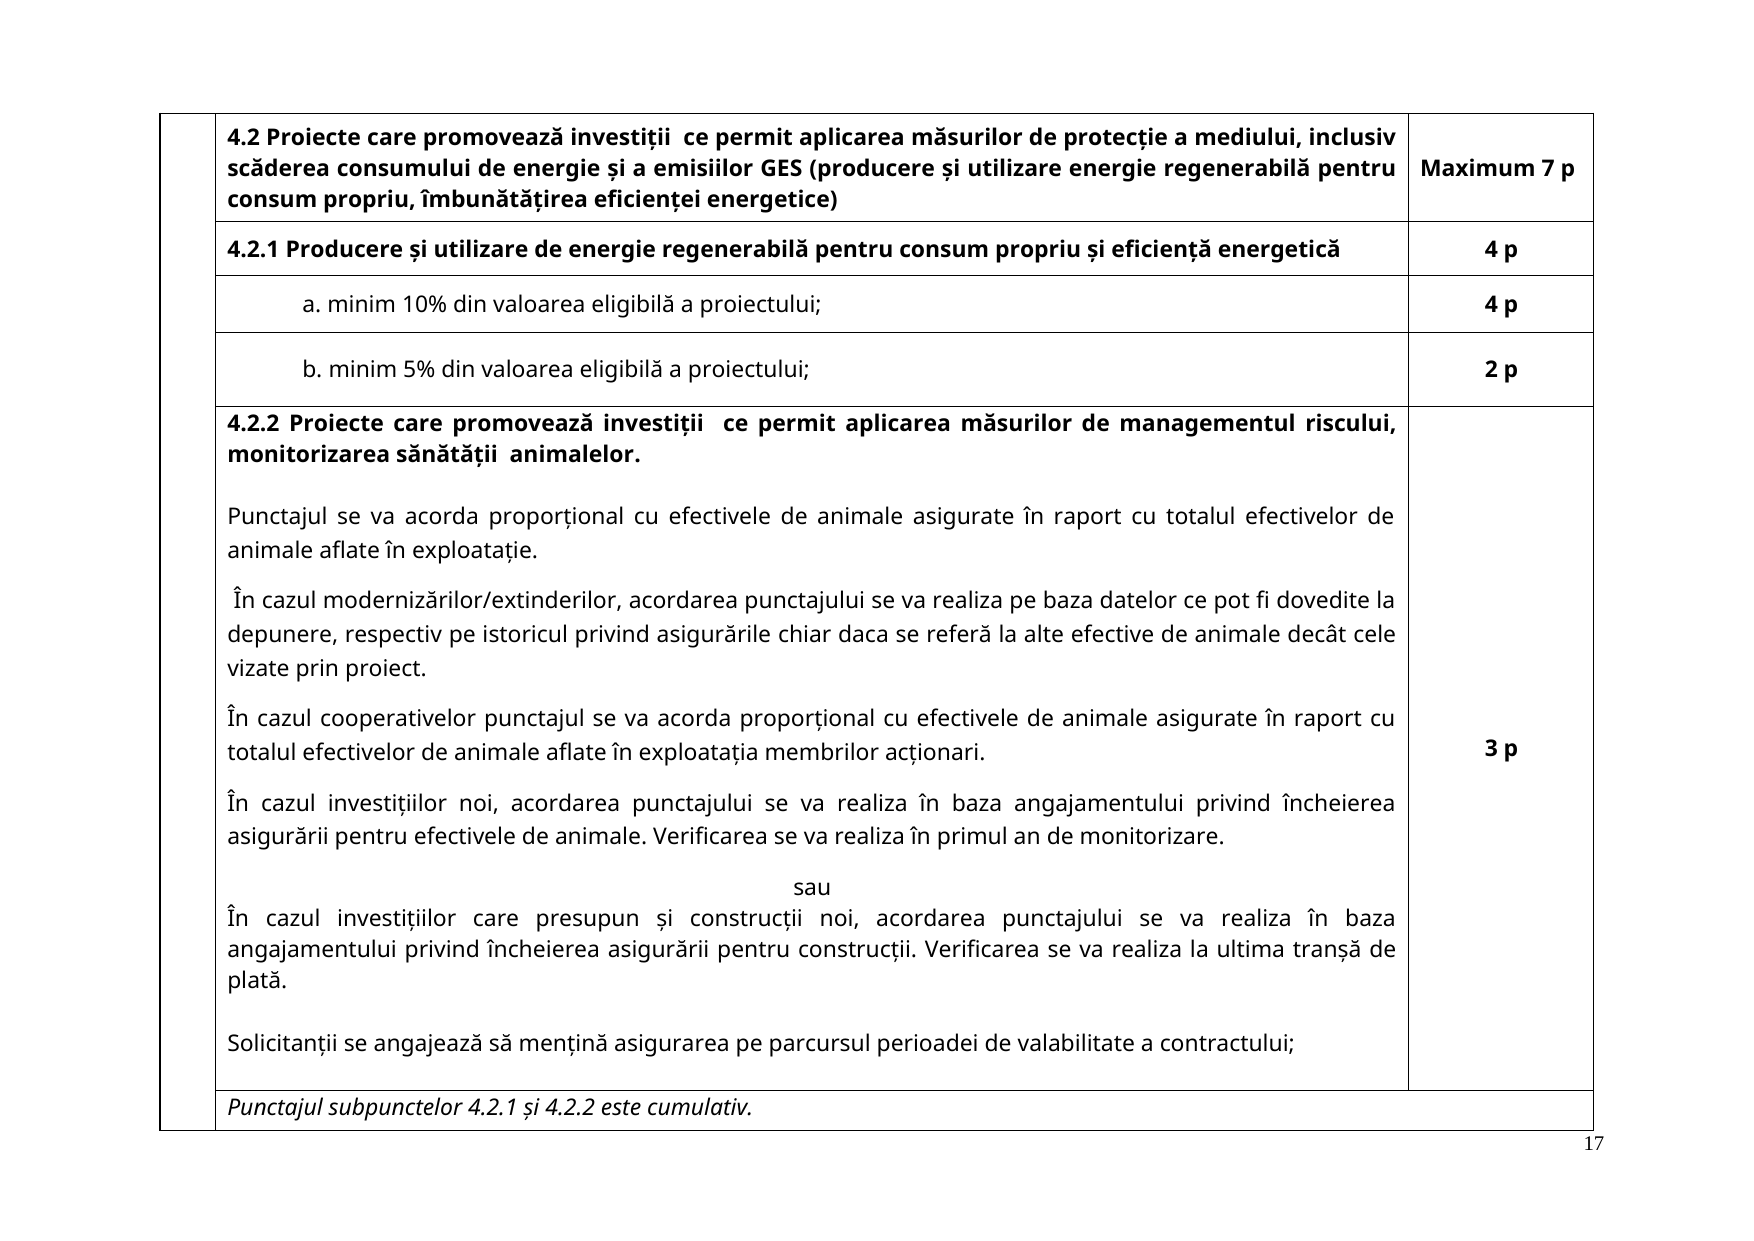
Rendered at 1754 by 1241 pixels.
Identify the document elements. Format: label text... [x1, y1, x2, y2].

table_cell 4.2.1 Producere și utilizare de energie regenerabilă pentru consum propriu și eficiență energetică [216, 222, 1408, 274]
table_cell 4 p [1409, 222, 1593, 274]
table_cell 4 p [1409, 276, 1593, 332]
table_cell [216, 1091, 1593, 1130]
table_cell 3 p [1409, 407, 1593, 1089]
table_cell b. minim 5% din valoarea eligibilă a proiectului; [216, 333, 1408, 406]
table_cell a. minim 10% din valoarea eligibilă a proiectului; [216, 276, 1408, 332]
table_cell Maximum 7 p [1409, 114, 1593, 221]
table_cell 2 p [1409, 333, 1593, 406]
table_cell 4.2.2 Proiecte care promovează investiții ce permit aplicarea măsurilor de managementul riscului, monitorizarea sănătății animalelor. Punctajul se va acorda proporțional cu efectivele de animale asigurate în raport cu totalul efectivelor de animale aflate în exploatație. În cazul modernizărilor/extinderilor, acordarea punctajului se va realiza pe baza datelor ce pot fi dovedite la depunere, respectiv pe istoricul privind asigurările chiar daca se referă la alte efective de animale decât cele vizate prin proiect. În cazul cooperativelor punctajul se va acorda proporțional cu efectivele de animale asigurate în raport cu totalul efectivelor de animale aflate în exploatația membrilor acționari. În cazul investițiilor noi, acordarea punctajului se va realiza în baza angajamentului privind încheierea asigurării pentru efectivele de animale. Verificarea se va realiza în primul an de monitorizare. sau În cazul investițiilor care presupun și construcții noi, acordarea punctajului se va realiza în baza angajamentului privind încheierea asigurării pentru construcții. Verificarea se va realiza la ultima tranșă de plată. Solicitanții se angajează să mențină asigurarea pe parcursul perioadei de valabilitate a contractului; [216, 407, 1408, 1089]
table_cell 4.2 Proiecte care promovează investiții ce permit aplicarea măsurilor de protecție a mediului, inclusiv scăderea consumului de energie și a emisiilor GES (producere și utilizare energie regenerabilă pentru consum propriu, îmbunătățirea eficienței energetice) [216, 114, 1408, 221]
